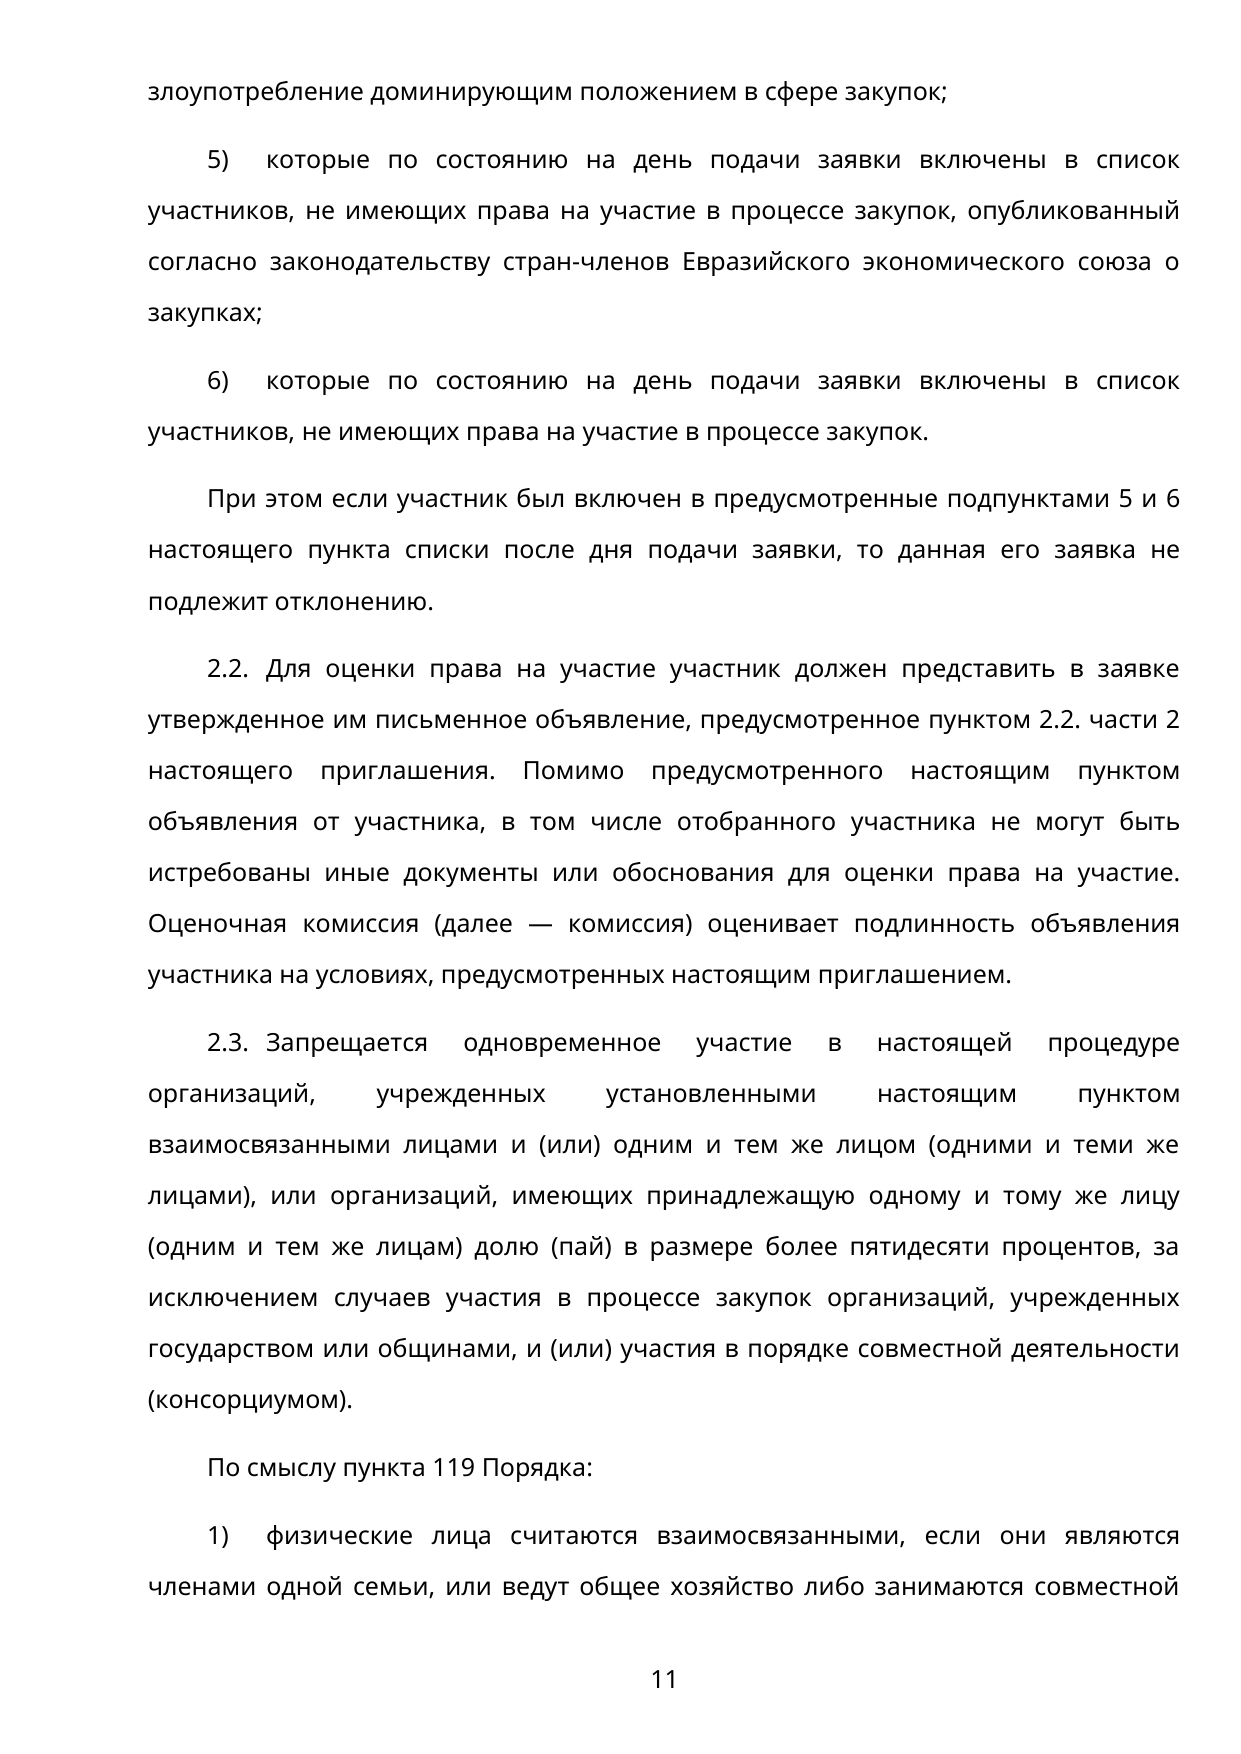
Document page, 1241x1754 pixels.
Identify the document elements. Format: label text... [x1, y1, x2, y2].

text 2.2. Для оценки права на участие участник должен представить в заявке утвержденное им письменное объявление, предусмотренное пунктом 2.2. части 2 настоящего приглашения. Помимо предусмотренного настоящим пунктом объявления от участника, в том числе отобранного участника не могут быть истребованы иные документы или обоснования для оценки права на участие. Оценочная комиссия (далее — комиссия) оценивает подлинность объявления участника на условиях, предусмотренных настоящим приглашением. [148, 651, 1181, 991]
text При этом если участник был включен в предусмотренные подпунктами 5 и 6 настоящего пункта списки после дня подачи заявки, то данная его заявка не подлежит отклонению. [148, 481, 1181, 617]
text По смыслу пункта 119 Порядка: [148, 1450, 1181, 1484]
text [148, 1518, 1181, 1603]
text 5) которые по состоянию на день подачи заявки включены в список участников, не имеющих права на участие в процессе закупок, опубликованный согласно законодательству стран-членов Евразийского экономического союза о закупках; [148, 142, 1181, 329]
text 2.3. Запрещается одновременное участие в настоящей процедуре организаций, учрежденных установленными настоящим пунктом взаимосвязанными лицами и (или) одним и тем же лицом (одними и теми же лицами), или организаций, имеющих принадлежащую одному и тому же лицу (одним и тем же лицам) долю (пай) в размере более пятидесяти процентов, за исключением случаев участия в процессе закупок организаций, учрежденных государством или общинами, и (или) участия в порядке совместной деятельности (консорциумом). [148, 1025, 1181, 1416]
text 6) которые по состоянию на день подачи заявки включены в список участников, не имеющих права на участие в процессе закупок. [148, 362, 1181, 447]
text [148, 74, 1181, 108]
